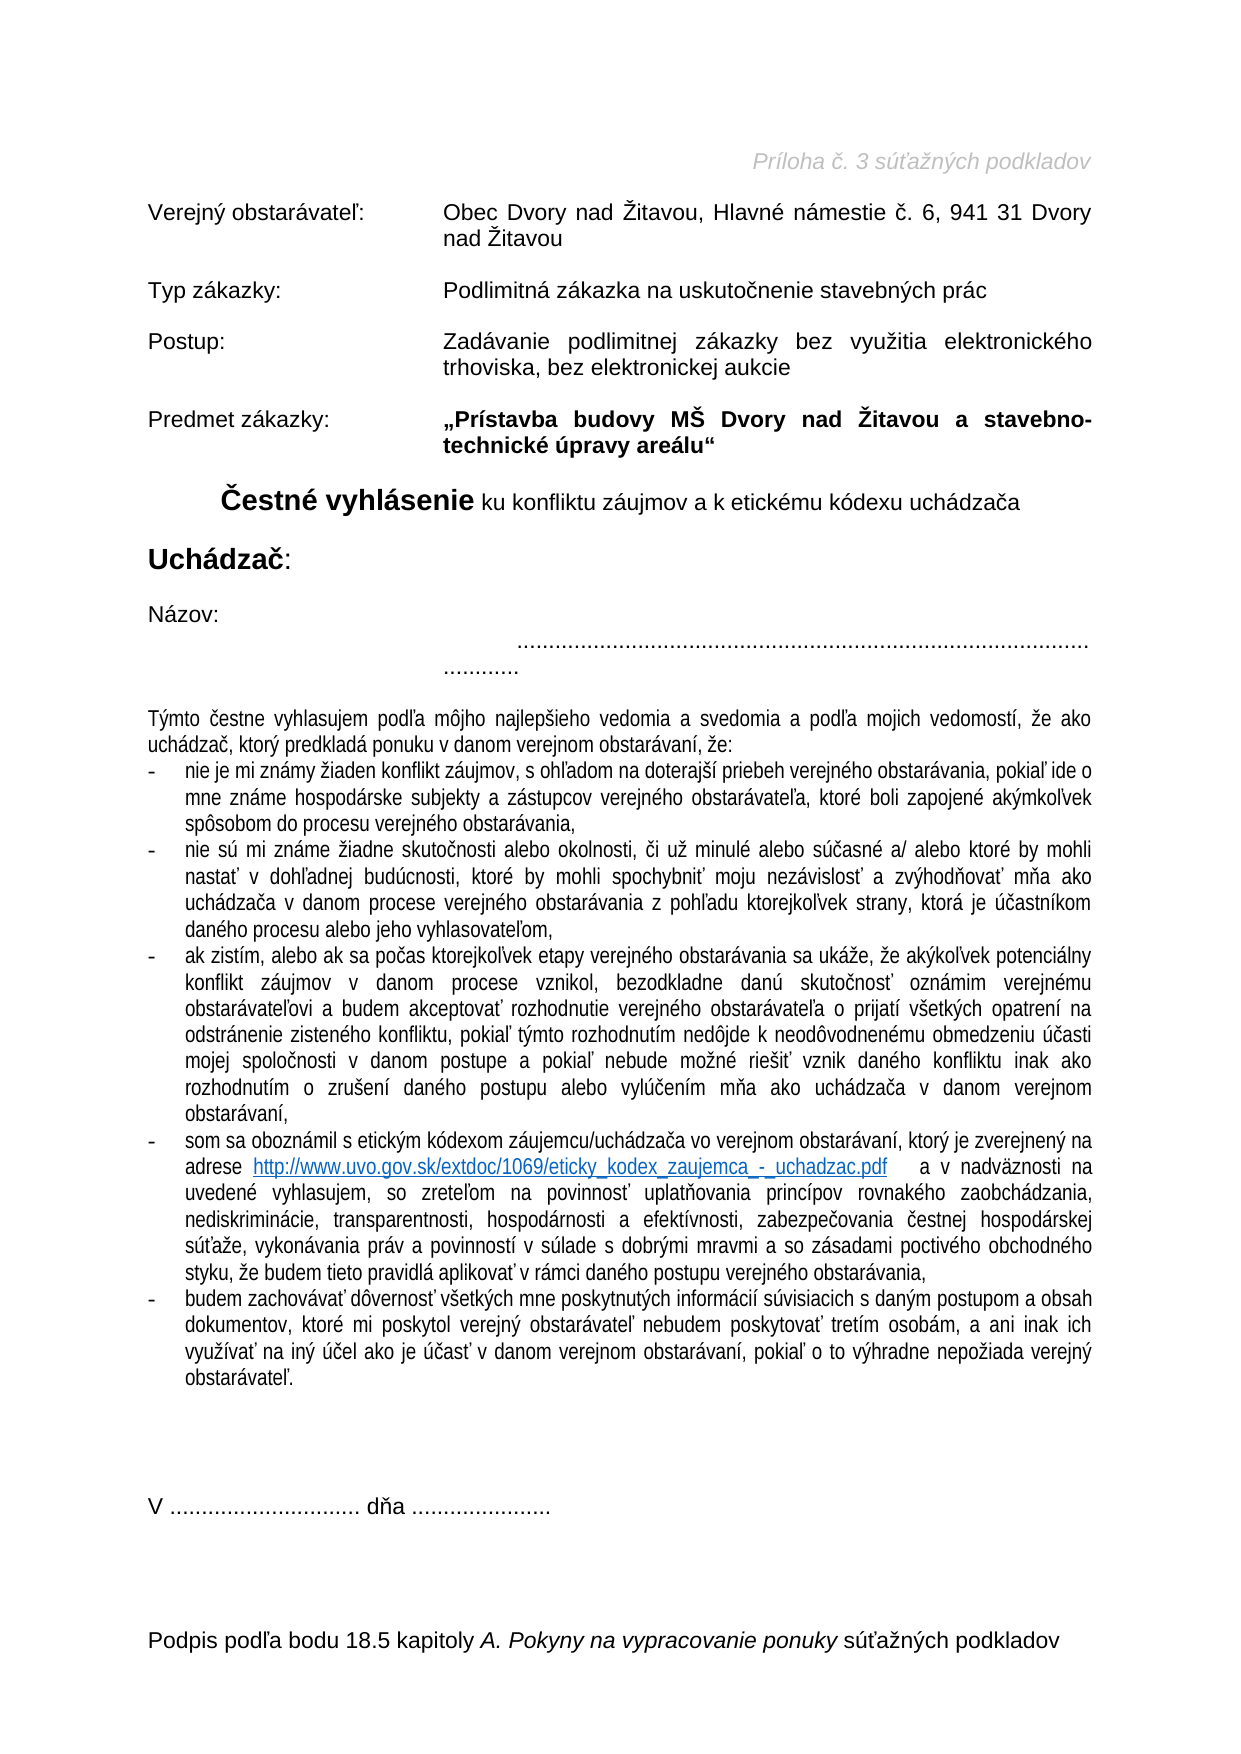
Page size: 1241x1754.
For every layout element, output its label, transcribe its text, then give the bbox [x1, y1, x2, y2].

text Čestné vyhlásenie ku konfliktu záujmov a k etickému kódexu uchádzača [148, 483, 1093, 517]
text Uchádzač: [148, 542, 1093, 576]
list som sa oboznámil s etickým kódexom záujemcu/uchádzača vo verejnom obstarávaní, ktorý je zverejnený na adrese http://www.uvo.gov.sk/extdoc/1069/eticky_kodex_zaujemca_-_uchadzac.pdf a v nadväznosti na uvedené vyhlasujem, so zreteľom na povinnosť uplatňovania princípov rovnakého zaobchádzania, nediskriminácie, transparentnosti, hospodárnosti a efektívnosti, zabezpečovania čestnej hospodárskej súťaže, vykonávania práv a povinností v súlade s dobrými mravmi a so zásadami poctivého obchodného styku, že budem tieto pravidlá aplikovať v rámci daného postupu verejného obstarávania, [148, 1127, 1093, 1285]
text Verejný obstarávateľ: Obec Dvory nad Žitavou, Hlavné námestie č. 6, 941 31 Dvory nad Žitavou [148, 199, 1093, 252]
text Týmto čestne vyhlasujem podľa môjho najlepšieho vedomia a svedomia a podľa mojich vedomostí, že ako uchádzač, ktorý predkladá ponuku v danom verejnom obstarávaní, že: [148, 704, 1093, 757]
list nie je mi známy žiaden konflikt záujmov, s ohľadom na doterajší priebeh verejného obstarávania, pokiaľ ide o mne známe hospodárske subjekty a zástupcov verejného obstarávateľa, ktoré boli zapojené akýmkoľvek spôsobom do procesu verejného obstarávania, [148, 757, 1093, 836]
text V .............................. dňa ...................... [148, 1493, 1093, 1519]
text Postup: Zadávanie podlimitnej zákazky bez využitia elektronického trhoviska, bez elektronickej aukcie [148, 328, 1093, 381]
list nie sú mi známe žiadne skutočnosti alebo okolnosti, či už minulé alebo súčasné a/ alebo ktoré by mohli nastať v dohľadnej budúcnosti, ktoré by mohli spochybniť moju nezávislosť a zvýhodňovať mňa ako uchádzača v danom procese verejného obstarávania z pohľadu ktorejkoľvek strany, ktorá je účastníkom daného procesu alebo jeho vyhlasovateľom, [148, 836, 1093, 942]
text Príloha č. 3 súťažných podkladov [148, 148, 1093, 174]
text Názov: ...................................................................................................... [148, 601, 1093, 679]
list budem zachovávať dôvernosť všetkých mne poskytnutých informácií súvisiacich s daným postupom a obsah dokumentov, ktoré mi poskytol verejný obstarávateľ nebudem poskytovať tretím osobám, a ani inak ich využívať na iný účel ako je účasť v danom verejnom obstarávaní, pokiaľ o to výhradne nepožiada verejný obstarávateľ. [148, 1285, 1093, 1390]
text Typ zákazky: Podlimitná zákazka na uskutočnenie stavebných prác [148, 277, 1093, 303]
list ak zistím, alebo ak sa počas ktorejkoľvek etapy verejného obstarávania sa ukáže, že akýkoľvek potenciálny konflikt záujmov v danom procese vznikol, bezodkladne danú skutočnosť oznámim verejnému obstarávateľovi a budem akceptovať rozhodnutie verejného obstarávateľa o prijatí všetkých opatrení na odstránenie zisteného konfliktu, pokiaľ týmto rozhodnutím nedôjde k neodôvodnenému obmedzeniu účasti mojej spoločnosti v danom postupe a pokiaľ nebude možné riešiť vznik daného konfliktu inak ako rozhodnutím o zrušení daného postupu alebo vylúčením mňa ako uchádzača v danom verejnom obstarávaní, [148, 942, 1093, 1127]
text Predmet zákazky: „Prístavba budovy MŠ Dvory nad Žitavou a stavebno-technické úpravy areálu“ [148, 406, 1093, 458]
